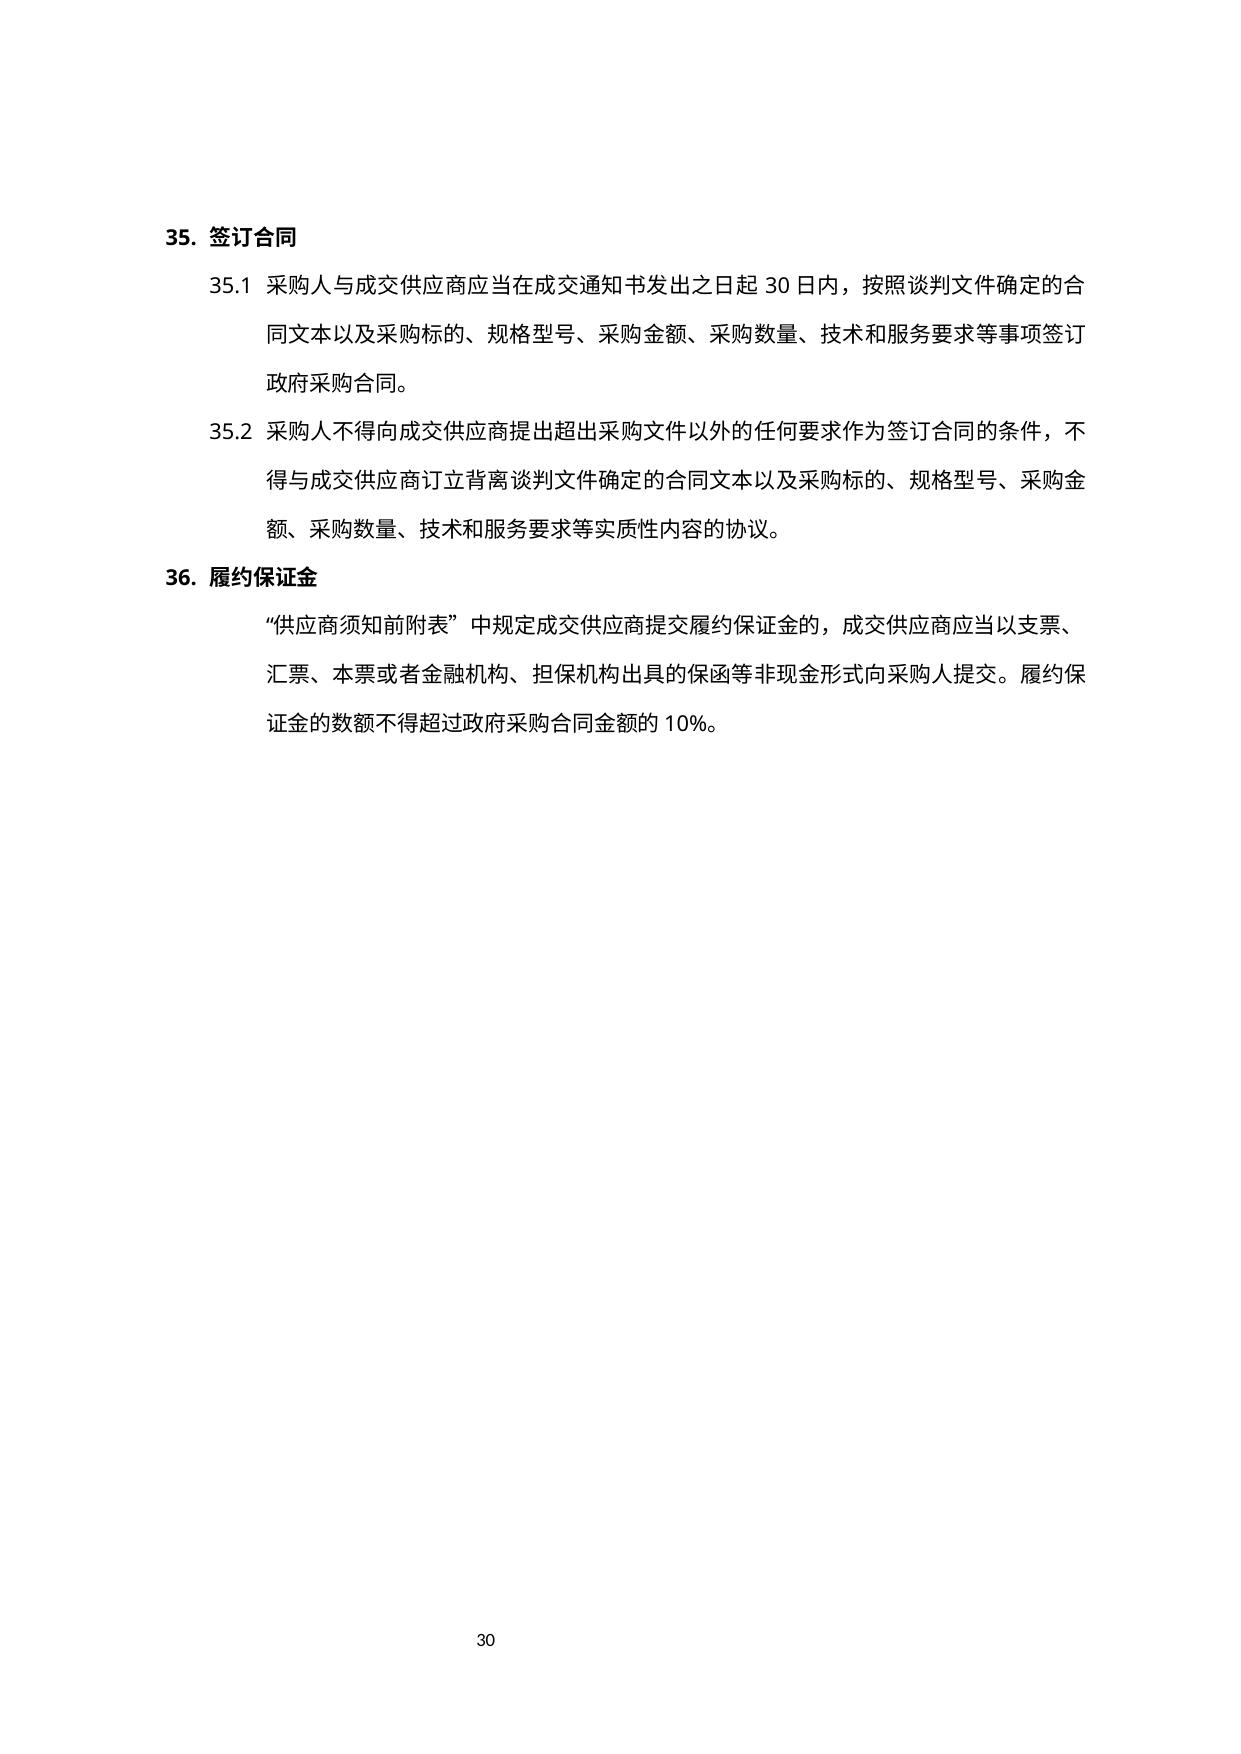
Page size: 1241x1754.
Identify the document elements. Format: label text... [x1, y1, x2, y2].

list 采购人不得向成交供应商提出超出采购文件以外的任何要求作为签订合同的条件，不得与成交供应商订立背离谈判文件确定的合同文本以及采购标的、规格型号、采购金额、采购数量、技术和服务要求等实质性内容的协议。 [209, 414, 1087, 544]
list 履约保证金 [165, 559, 1087, 592]
list 签订合同 [165, 219, 1087, 252]
list 采购人与成交供应商应当在成交通知书发出之日起30日内，按照谈判文件确定的合同文本以及采购标的、规格型号、采购金额、采购数量、技术和服务要求等事项签订政府采购合同。 [209, 268, 1087, 398]
text “供应商须知前附表”中规定成交供应商提交履约保证金的，成交供应商应当以支票、汇票、本票或者金融机构、担保机构出具的保函等非现金形式向采购人提交。履约保证金的数额不得超过政府采购合同金额的10%。 [266, 608, 1087, 787]
